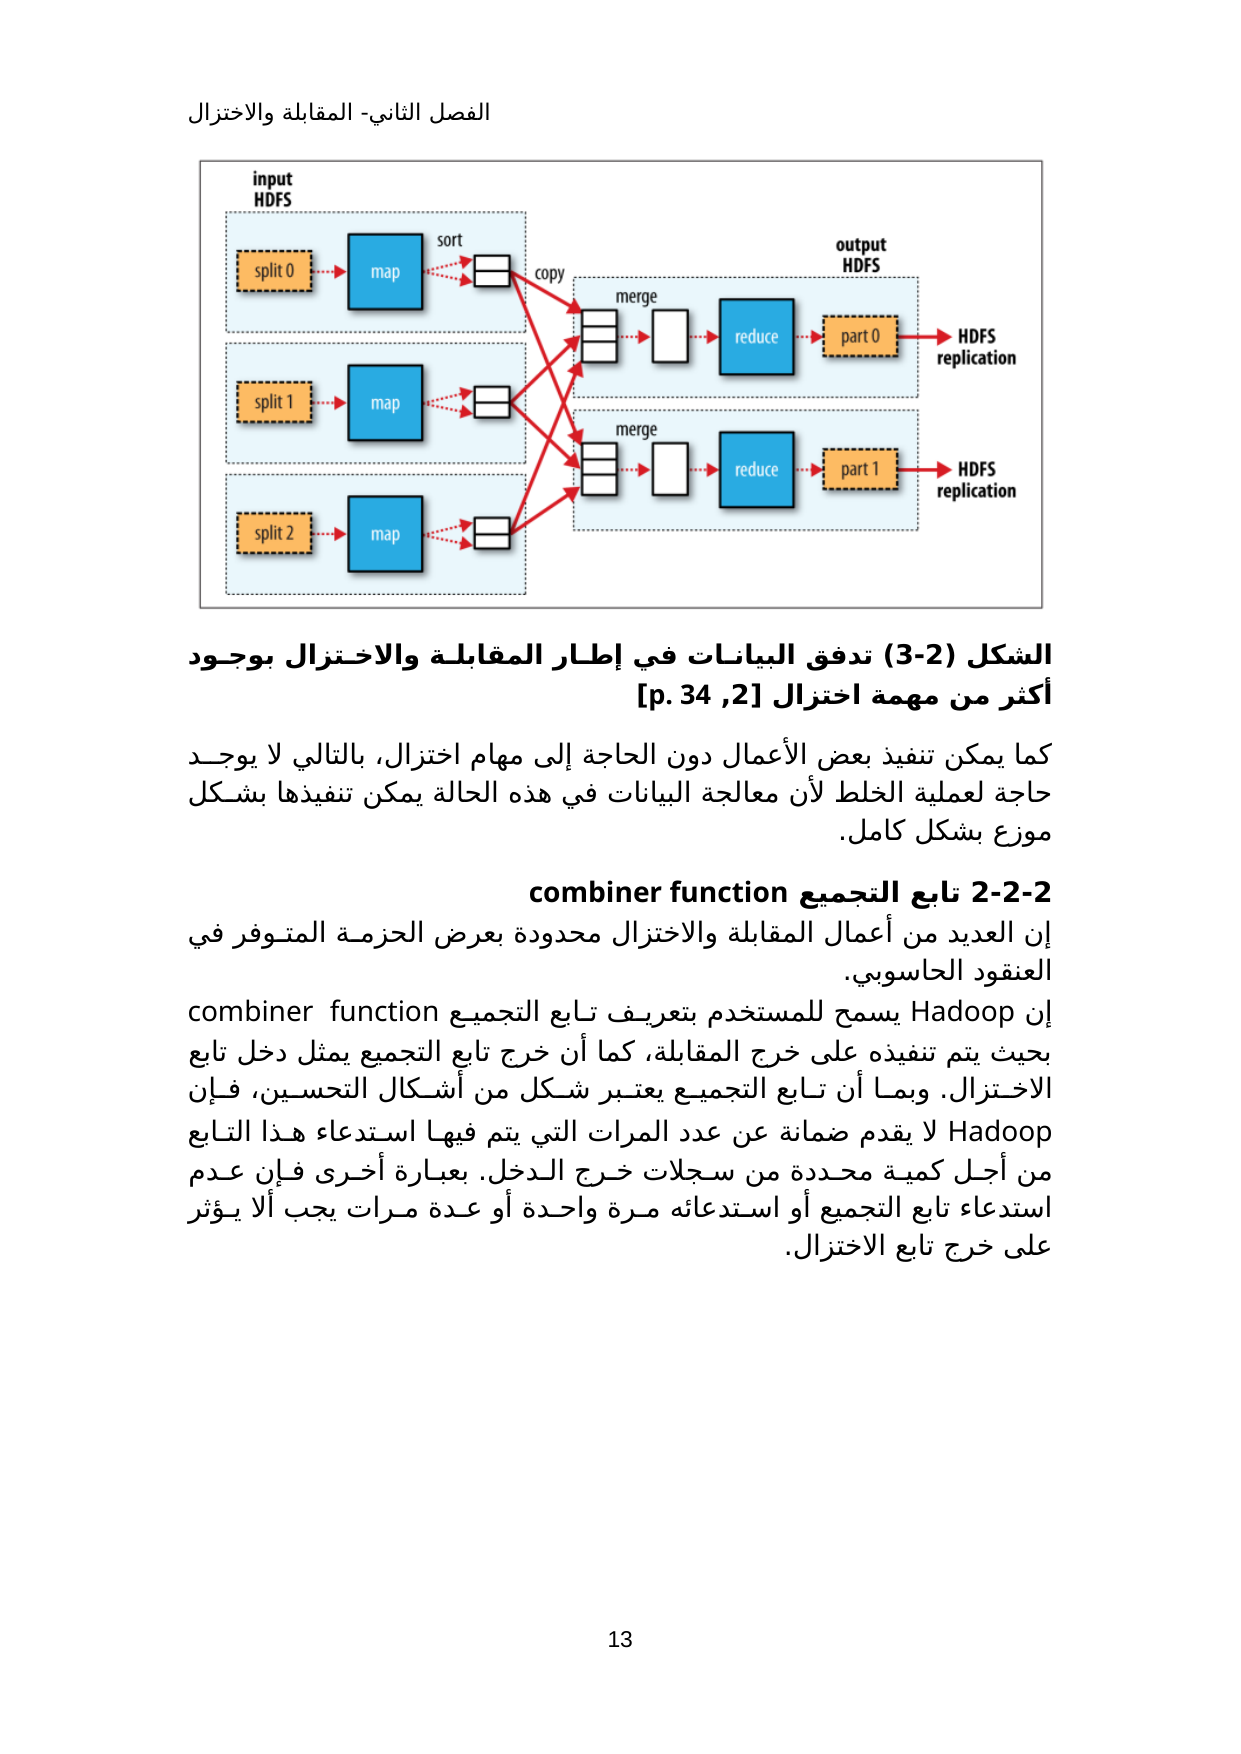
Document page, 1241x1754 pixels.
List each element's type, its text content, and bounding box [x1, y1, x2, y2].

text الشكل (2-3) تدفق البيانات في إطار المقابلة والاختزال بوجود أكثر من مهمة اختزال [2, p. 34] [187, 639, 1053, 712]
text كما يمكن تنفيذ بعض الأعمال دون الحاجة إلى مهام اختزال، بالتالي لا يوجد حاجة لعملية الخلط لأن معالجة البيانات في هذه الحالة يمكن تنفيذها بشكل موزع بشكل كامل. [187, 739, 1053, 847]
subtitle 2-2-2 تابع التجميع combiner function [187, 872, 1053, 911]
picture [187, 150, 1053, 615]
list إن العديد من أعمال المقابلة والاختزال محدودة بعرض الحزمة المتوفر في العنقود الحاسوبي. [187, 916, 1053, 987]
list إن Hadoop يسمح للمستخدم بتعريف تابع التجميع combiner function بحيث يتم تنفيذه على خرج المقابلة، كما أن خرج تابع التجميع يمثل دخل تابع الاختزال. وبما أن تابع التجميع يعتبر شكل من أشكال التحسين، فإن Hadoop لا يقدم ضمانة عن عدد المرات التي يتم فيها استدعاء هذا التابع من أجل كمية محددة من سجلات خرج الدخل. بعبارة أخرى فإن عدم استدعاء تابع التجميع أو استدعائه مرة واحدة أو عدة مرات يجب ألا يؤثر على خرج تابع الاختزال. [187, 992, 1053, 1262]
